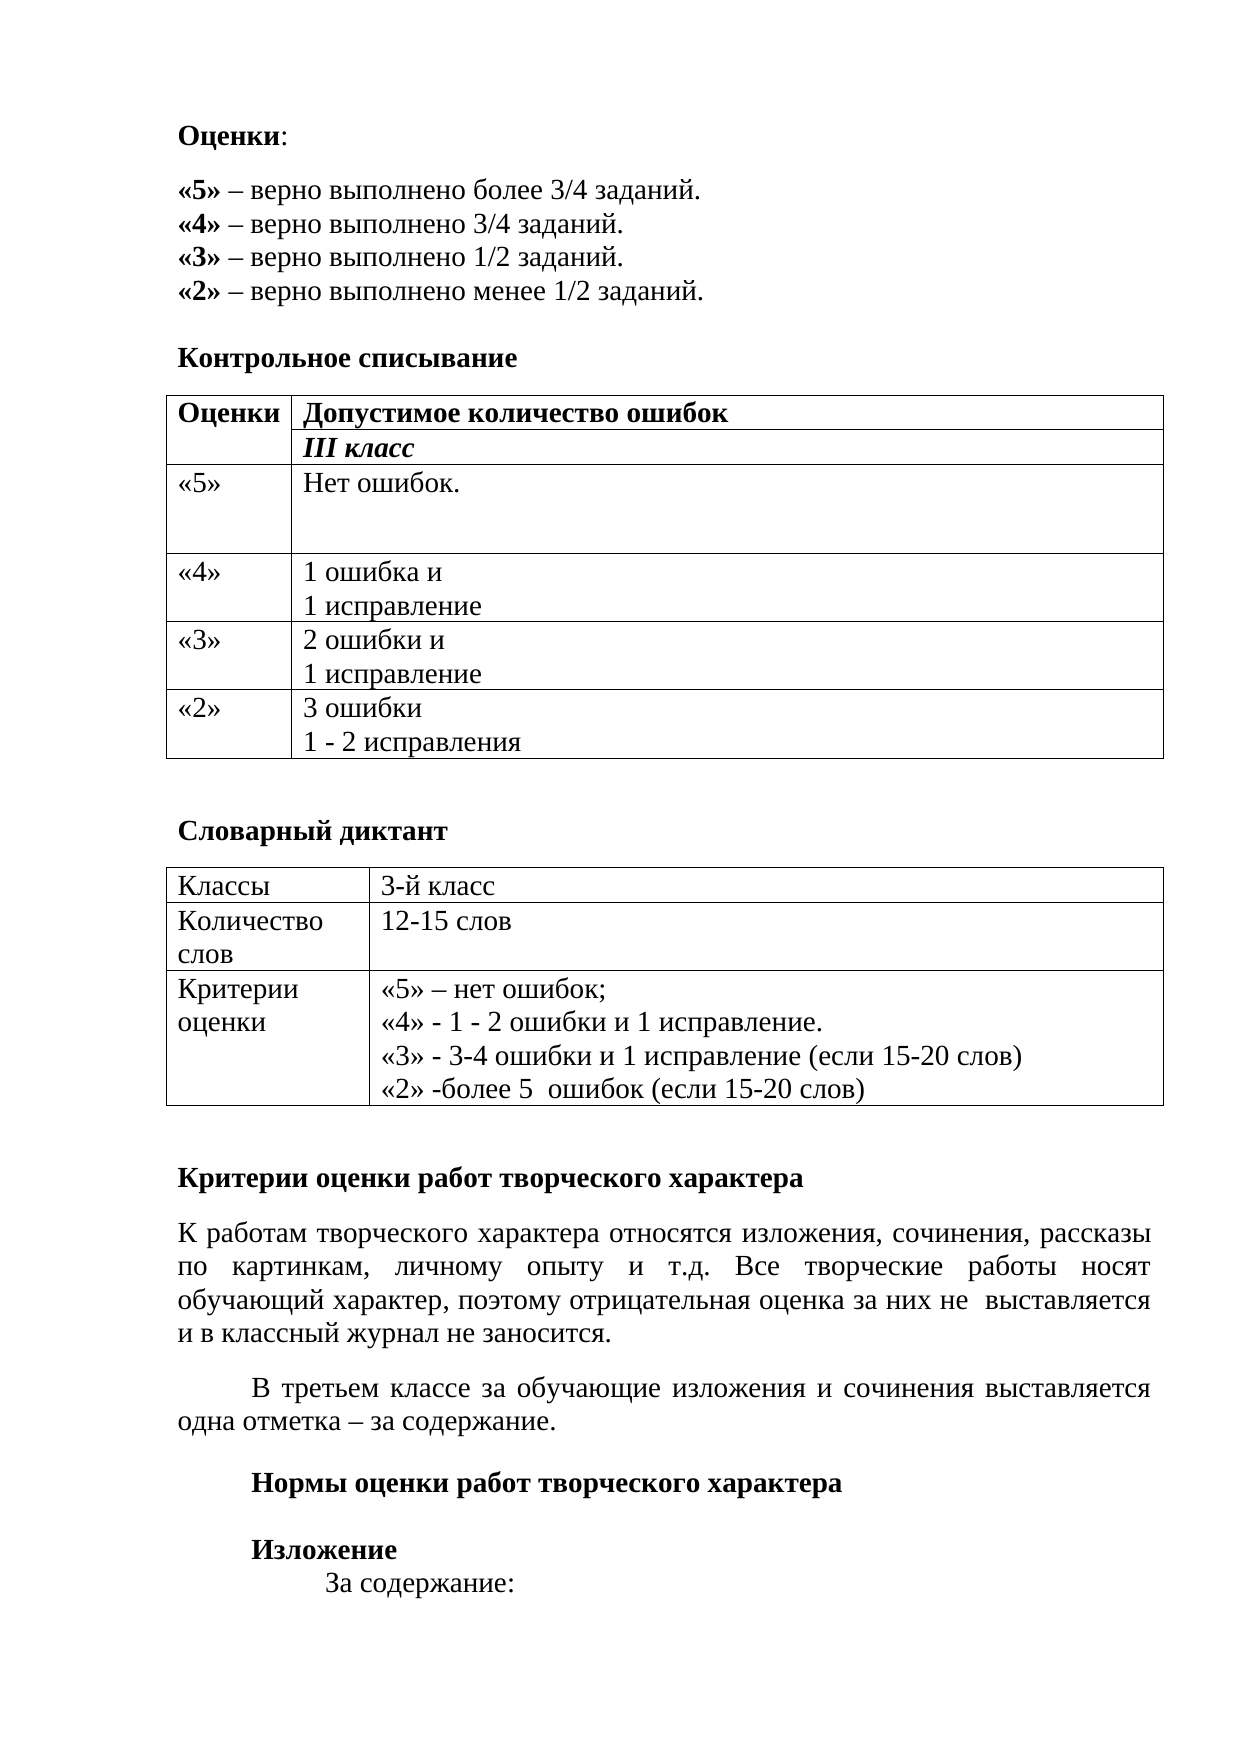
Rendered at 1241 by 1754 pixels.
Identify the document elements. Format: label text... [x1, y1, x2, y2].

table_cell «3» [167, 622, 291, 689]
table_cell Количество слов [167, 903, 369, 970]
text «5» – верно выполнено более 3/4 заданий. [177, 172, 1152, 206]
text За содержание: [177, 1566, 1152, 1599]
table_cell Нет ошибок. [292, 465, 1163, 553]
table_cell III класс [292, 430, 1163, 464]
table_cell «2» [167, 690, 291, 757]
table_cell 2 ошибки и 1 исправление [292, 622, 1163, 689]
table_cell «4» [167, 554, 291, 621]
table_cell 3 ошибки 1 - 2 исправления [292, 690, 1163, 757]
table_header 3-й класс [370, 868, 1163, 902]
text Контрольное списывание [177, 340, 1152, 374]
table_cell 12-15 слов [370, 903, 1163, 970]
table_header Допустимое количество ошибок [292, 396, 1163, 429]
table_cell «5» [167, 465, 291, 553]
table_cell «5» – нет ошибок; «4» - 1 - 2 ошибки и 1 исправление. «3» - 3-4 ошибки и 1 исправление (если 15-20 слов) «2» -более 5 ошибок (если 15-20 слов) [370, 971, 1163, 1105]
text Критерии оценки работ творческого характера [177, 1161, 1152, 1194]
table_cell 1 ошибка и 1 исправление [292, 554, 1163, 621]
text Словарный диктант [177, 813, 1152, 846]
text «4» – верно выполнено 3/4 заданий. [177, 206, 1152, 239]
text Изложение [177, 1532, 1152, 1566]
text «2» – верно выполнено менее 1/2 заданий. [177, 273, 1152, 307]
text Оценки: [177, 118, 1152, 152]
text В третьем классе за обучающие изложения и сочинения выставляется одна отметка – за содержание. [177, 1370, 1152, 1437]
table_header Оценки [167, 396, 291, 464]
table_cell Критерии оценки [167, 971, 369, 1105]
text Нормы оценки работ творческого характера [177, 1465, 1152, 1498]
table_header Классы [167, 868, 369, 902]
text «3» – верно выполнено 1/2 заданий. [177, 239, 1152, 273]
text К работам творческого характера относятся изложения, сочинения, рассказы по картинкам, личному опыту и т.д. Все творческие работы носят обучающий характер, поэтому отрицательная оценка за них не выставляется и в классный журнал не заносится. [177, 1215, 1152, 1349]
